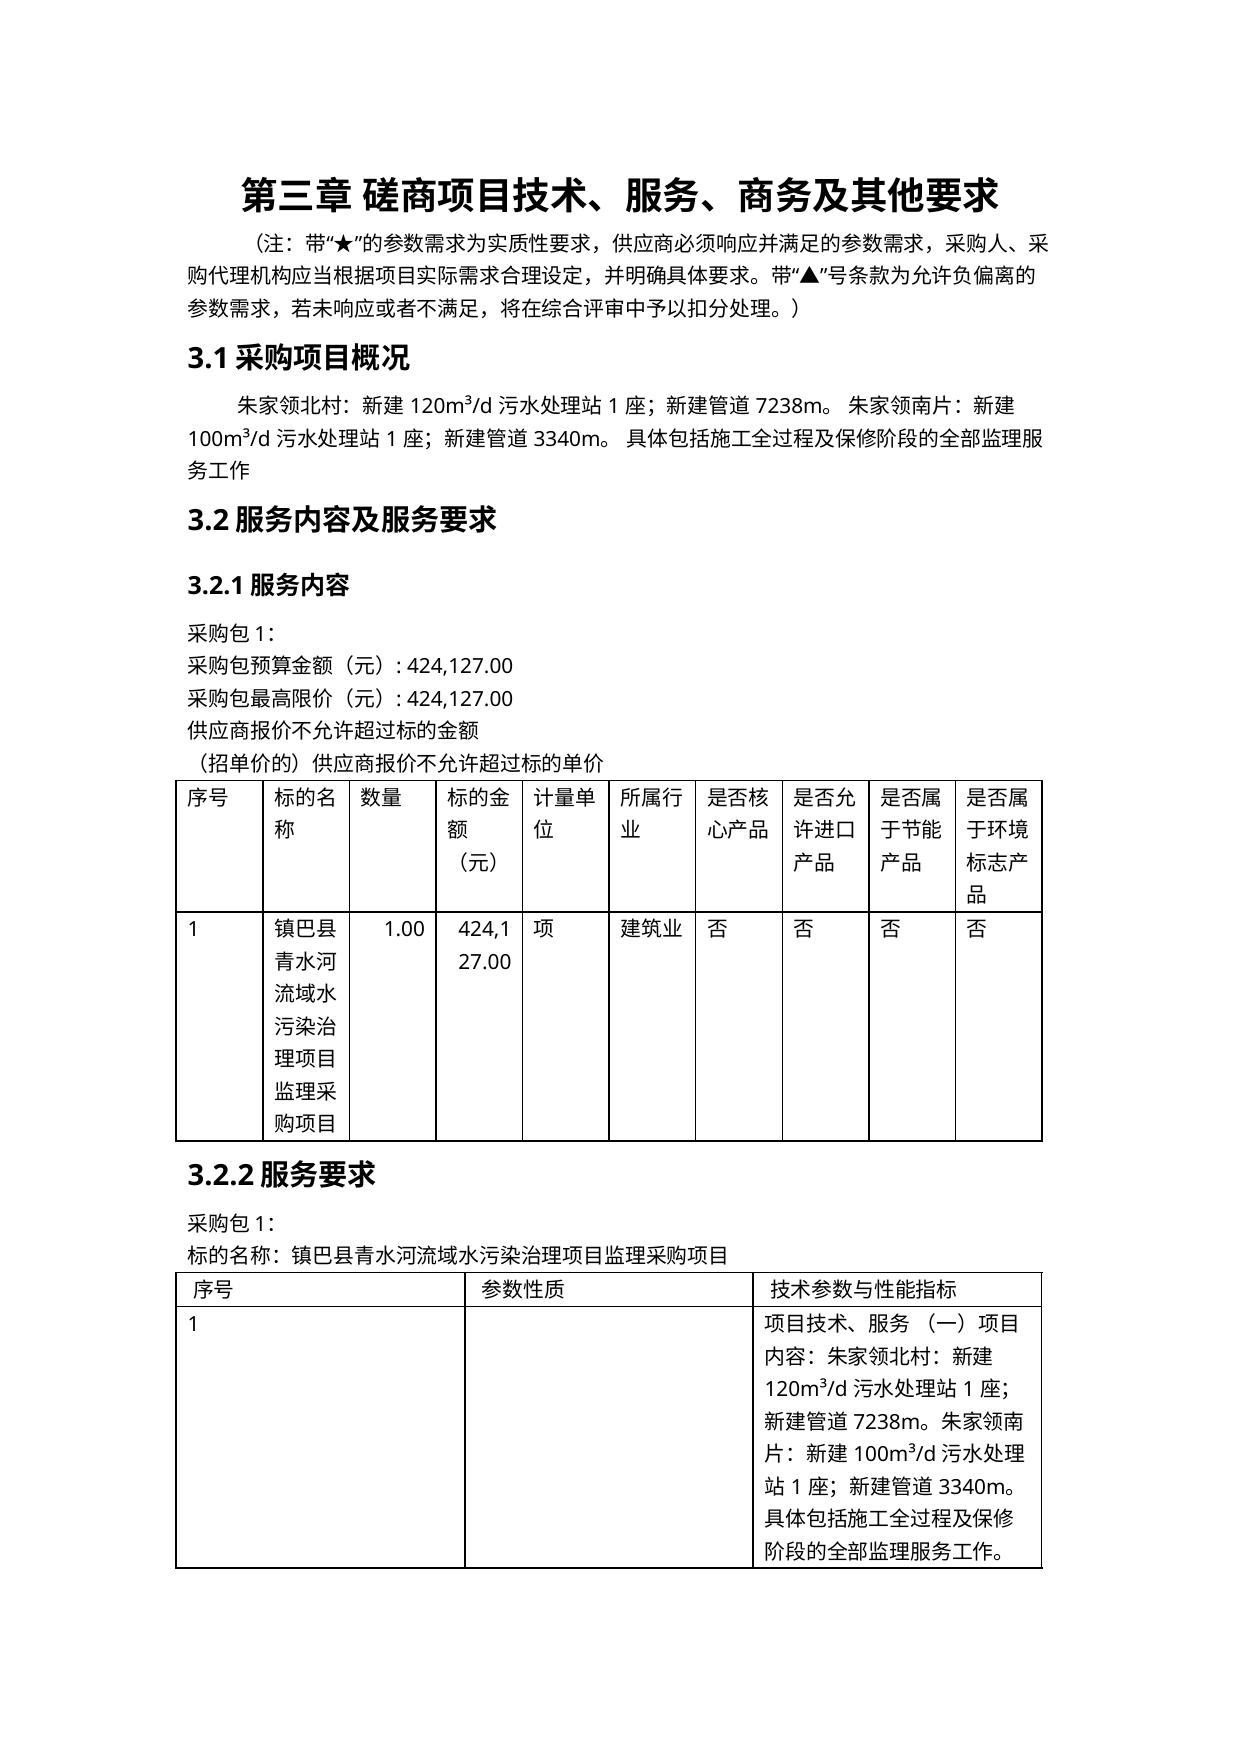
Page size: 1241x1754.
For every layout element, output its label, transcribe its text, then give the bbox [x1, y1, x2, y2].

table_cell 建筑业 [610, 913, 695, 1140]
text 3.2.2服务要求 [187, 1142, 1053, 1207]
table_cell 1 [177, 1307, 464, 1567]
table_header 技术参数与性能指标 [754, 1273, 1041, 1306]
text （注：带“★”的参数需求为实质性要求，供应商必须响应并满足的参数需求，采购人、采购代理机构应当根据项目实际需求合理设定，并明确具体要求。带“▲”号条款为允许负偏离的参数需求，若未响应或者不满足，将在综合评审中予以扣分处理。） [187, 227, 1053, 324]
table_cell 1.00 [350, 913, 435, 1140]
table_cell 否 [783, 913, 868, 1140]
text 朱家领北村：新建 120m³/d 污水处理站 1 座；新建管道 7238m。 朱家领南片：新建 100m³/d 污水处理站 1 座；新建管道 3340m。 具体包括施工全过程及保修阶段的全部监理服务工作 [187, 389, 1053, 487]
table_cell 否 [696, 913, 782, 1140]
table_header 是否允许进口产品 [783, 781, 868, 911]
table_cell 1 [177, 913, 262, 1140]
text 采购包1： [187, 617, 1053, 649]
table_header 序号 [177, 1273, 464, 1306]
table_header 数量 [350, 781, 435, 911]
table_cell 否 [956, 913, 1041, 1140]
table_header 是否属于环境标志产品 [956, 781, 1041, 911]
text 3.1采购项目概况 [187, 324, 1053, 389]
text 采购包1： [187, 1207, 1053, 1239]
text 采购包预算金额（元）: 424,127.00 [187, 649, 1053, 682]
table_header 标的金额 （元） [437, 781, 522, 911]
table_cell 424,127.00 [437, 913, 522, 1140]
table_header 是否属于节能产品 [870, 781, 955, 911]
text 3.2.1服务内容 [187, 552, 1053, 617]
table_cell 否 [870, 913, 955, 1140]
text 采购包最高限价（元）: 424,127.00 [187, 682, 1053, 714]
table_cell 镇巴县青水河流域水污染治理项目监理采购项目 [264, 913, 349, 1140]
table_header 标的名称 [264, 781, 349, 911]
table_header 参数性质 [466, 1273, 752, 1306]
table_header 计量单位 [523, 781, 608, 911]
table_cell 项 [523, 913, 608, 1140]
table_header 是否核心产品 [696, 781, 782, 911]
table_header 序号 [177, 781, 262, 911]
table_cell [754, 1307, 1041, 1567]
table_cell [466, 1307, 752, 1567]
text （招单价的）供应商报价不允许超过标的单价 [187, 747, 1053, 779]
text 第三章 磋商项目技术、服务、商务及其他要求 [187, 162, 1053, 227]
table_header 所属行业 [610, 781, 695, 911]
text 标的名称：镇巴县青水河流域水污染治理项目监理采购项目 [187, 1239, 1053, 1272]
text 供应商报价不允许超过标的金额 [187, 714, 1053, 747]
text 3.2服务内容及服务要求 [187, 487, 1053, 552]
